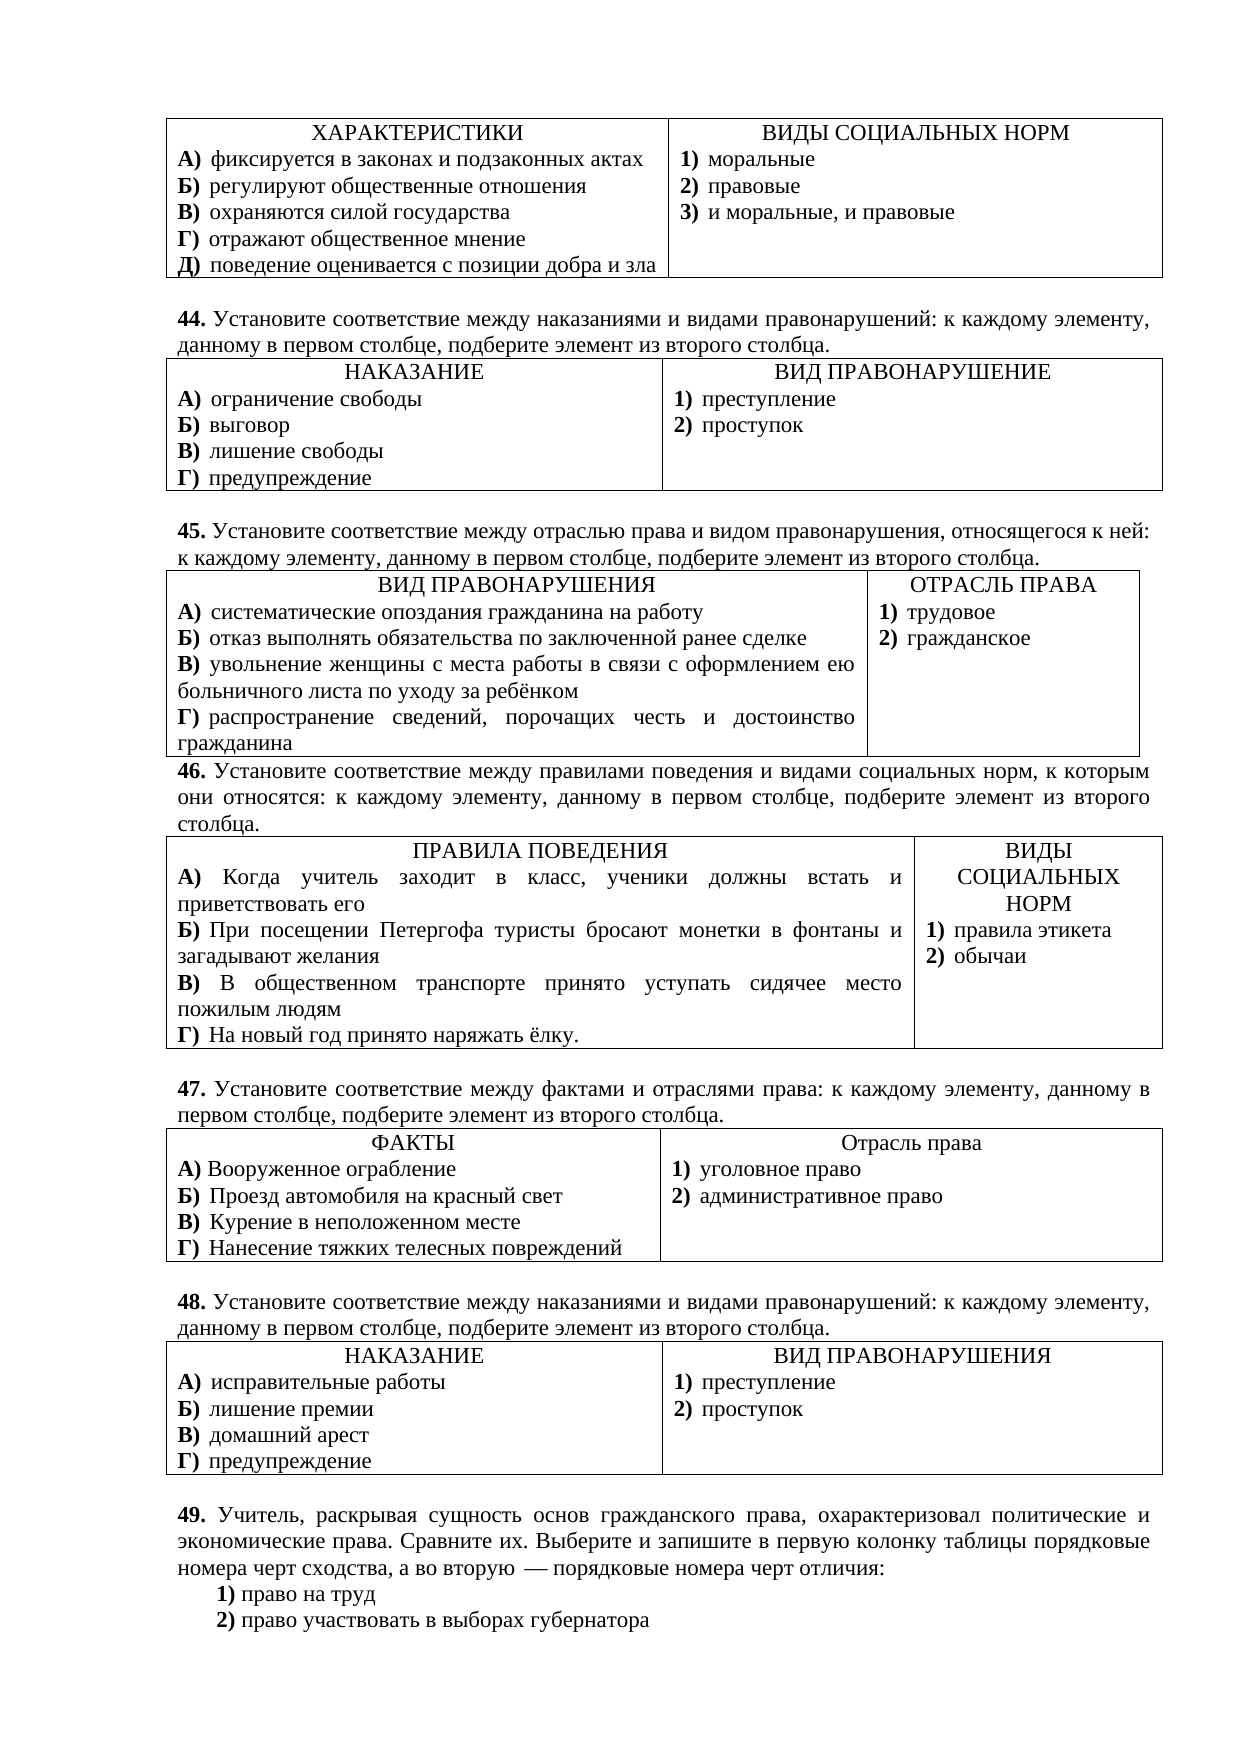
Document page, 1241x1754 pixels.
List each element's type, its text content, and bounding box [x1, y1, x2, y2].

table_header ФАКТЫ А) Вооруженное ограбление Б) Проезд автомобиля на красный свет В) Курение в неположенном месте Г) Нанесение тяжких телесных повреждений [167, 1129, 660, 1261]
text 48. Установите соответствие между наказаниями и видами правонарушений: к каждому элементу, данному в первом столбце, подберите элемент из второго столбца. [177, 1288, 1152, 1341]
table_header ВИД ПРАВОНАРУШЕНИЯ А) систематические опоздания гражданина на работу Б) отказ выполнять обязательства по заключенной ранее сделке В) увольнение женщины с места работы в связи с оформлением ею больничного листа по уходу за ребёнком Г) распространение сведений, порочащих честь и достоинство гражданина [167, 571, 867, 756]
text 1) право на труд [177, 1580, 1152, 1606]
table_header ХАРАКТЕРИСТИКИ А) фиксируется в законах и подзаконных актах Б) регулируют общественные отношения В) охраняются силой государства Г) отражают общественное мнение Д) поведение оценивается с позиции добра и зла [167, 119, 668, 277]
table_header ВИД ПРАВОНАРУШЕНИЯ 1) преступление 2) проступок [663, 1342, 1162, 1474]
table_header НАКАЗАНИЕ А) ограничение свободы Б) выговор В) лишение свободы Г) предупреждение [167, 359, 662, 490]
table_header ПРАВИЛА ПОВЕДЕНИЯ А) Когда учитель заходит в класс, ученики должны встать и приветствовать его Б) При посещении Петергофа туристы бросают монетки в фонтаны и загадывают желания В) В общественном транспорте принято уступать сидячее место пожилым людям Г) На новый год принято наряжать ёлку. [167, 837, 914, 1048]
text 44. Установите соответствие между наказаниями и видами правонарушений: к каждому элементу, данному в первом столбце, подберите элемент из второго столбца. [177, 305, 1152, 357]
text 46. Установите соответствие между правилами поведения и видами социальных норм, к которым они относятся: к каждому элементу, данному в первом столбце, подберите элемент из второго столбца. [177, 757, 1152, 836]
text 49. Учитель, раскрывая сущность основ гражданского права, охарактеризовал политические и экономические права. Сравните их. Выберите и запишите в первую колонку таблицы порядковые номера черт сходства, а во вторую — порядковые номера черт отличия: [177, 1501, 1152, 1580]
table_header ОТРАСЛЬ ПРАВА 1) трудовое 2) гражданское [868, 571, 1139, 756]
table_header ВИДЫ СОЦИАЛЬНЫХ НОРМ 1) правила этикета 2) обычаи [915, 837, 1162, 1048]
text 47. Установите соответствие между фактами и отраслями права: к каждому элементу, данному в первом столбце, подберите элемент из второго столбца. [177, 1075, 1152, 1128]
table_header ВИД ПРАВОНАРУШЕНИЕ 1) преступление 2) проступок [663, 359, 1162, 490]
table_header ВИДЫ СОЦИАЛЬНЫХ НОРМ 1) моральные 2) правовые 3) и моральные, и правовые [669, 119, 1162, 277]
text 45. Установите соответствие между отраслью права и видом правонарушения, относящегося к ней: к каждому элементу, данному в первом столбце, подберите элемент из второго столбца. [177, 518, 1152, 570]
text 2) право участвовать в выборах губернатора [177, 1606, 1152, 1633]
table_header Отрасль права 1) уголовное право 2) административное право [661, 1129, 1162, 1261]
table_header НАКАЗАНИЕ А) исправительные работы Б) лишение премии В) домашний арест Г) предупреждение [167, 1342, 662, 1474]
